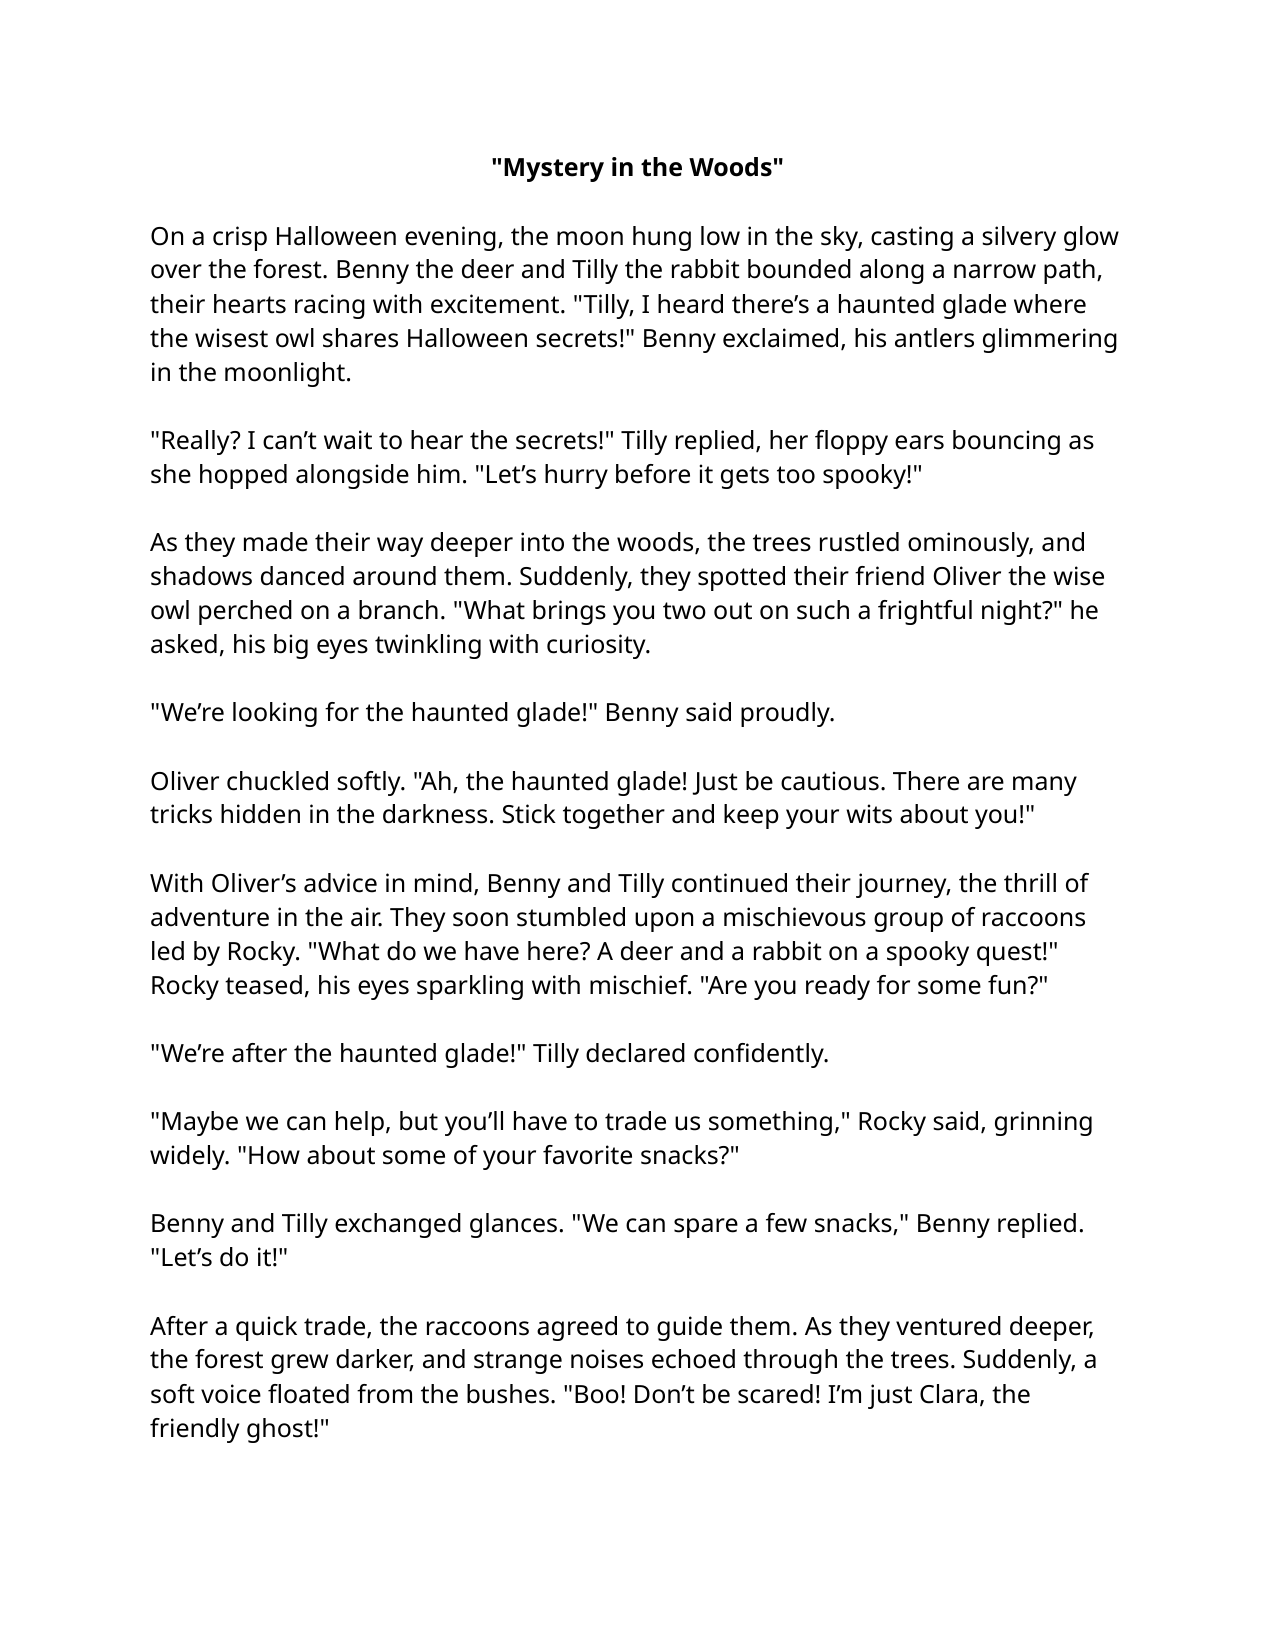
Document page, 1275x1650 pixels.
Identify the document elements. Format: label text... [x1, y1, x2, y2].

text Oliver chuckled softly. "Ah, the haunted glade! Just be cautious. There are many tricks hidden in the darkness. Stick together and keep your wits about you!" [150, 763, 1125, 831]
text As they made their way deeper into the woods, the trees rustled ominously, and shadows danced around them. Suddenly, they spotted their friend Oliver the wise owl perched on a branch. "What brings you two out on such a frightful night?" he asked, his big eyes twinkling with curiosity. [150, 525, 1125, 661]
text With Oliver’s advice in mind, Benny and Tilly continued their journey, the thrill of adventure in the air. They soon stumbled upon a mischievous group of raccoons led by Rocky. "What do we have here? A deer and a rabbit on a spooky quest!" Rocky teased, his eyes sparkling with mischief. "Are you ready for some fun?" [150, 865, 1125, 1002]
text Benny and Tilly exchanged glances. "We can spare a few snacks," Benny replied. "Let’s do it!" [150, 1206, 1125, 1274]
text After a quick trade, the raccoons agreed to guide them. As they ventured deeper, the forest grew darker, and strange noises echoed through the trees. Suddenly, a soft voice floated from the bushes. "Boo! Don’t be scared! I’m just Clara, the friendly ghost!" [150, 1308, 1125, 1444]
text "Really? I can’t wait to hear the secrets!" Tilly replied, her floppy ears bouncing as she hopped alongside him. "Let’s hurry before it gets too spooky!" [150, 422, 1125, 491]
text "Mystery in the Woods" [150, 150, 1125, 184]
text "We’re looking for the haunted glade!" Benny said proudly. [150, 695, 1125, 729]
text "We’re after the haunted glade!" Tilly declared confidently. [150, 1036, 1125, 1070]
text On a crisp Halloween evening, the moon hung low in the sky, casting a silvery glow over the forest. Benny the deer and Tilly the rabbit bounded along a narrow path, their hearts racing with excitement. "Tilly, I heard there’s a haunted glade where the wisest owl shares Halloween secrets!" Benny exclaimed, his antlers glimmering in the moonlight. [150, 218, 1125, 388]
text "Maybe we can help, but you’ll have to trade us something," Rocky said, grinning widely. "How about some of your favorite snacks?" [150, 1104, 1125, 1172]
